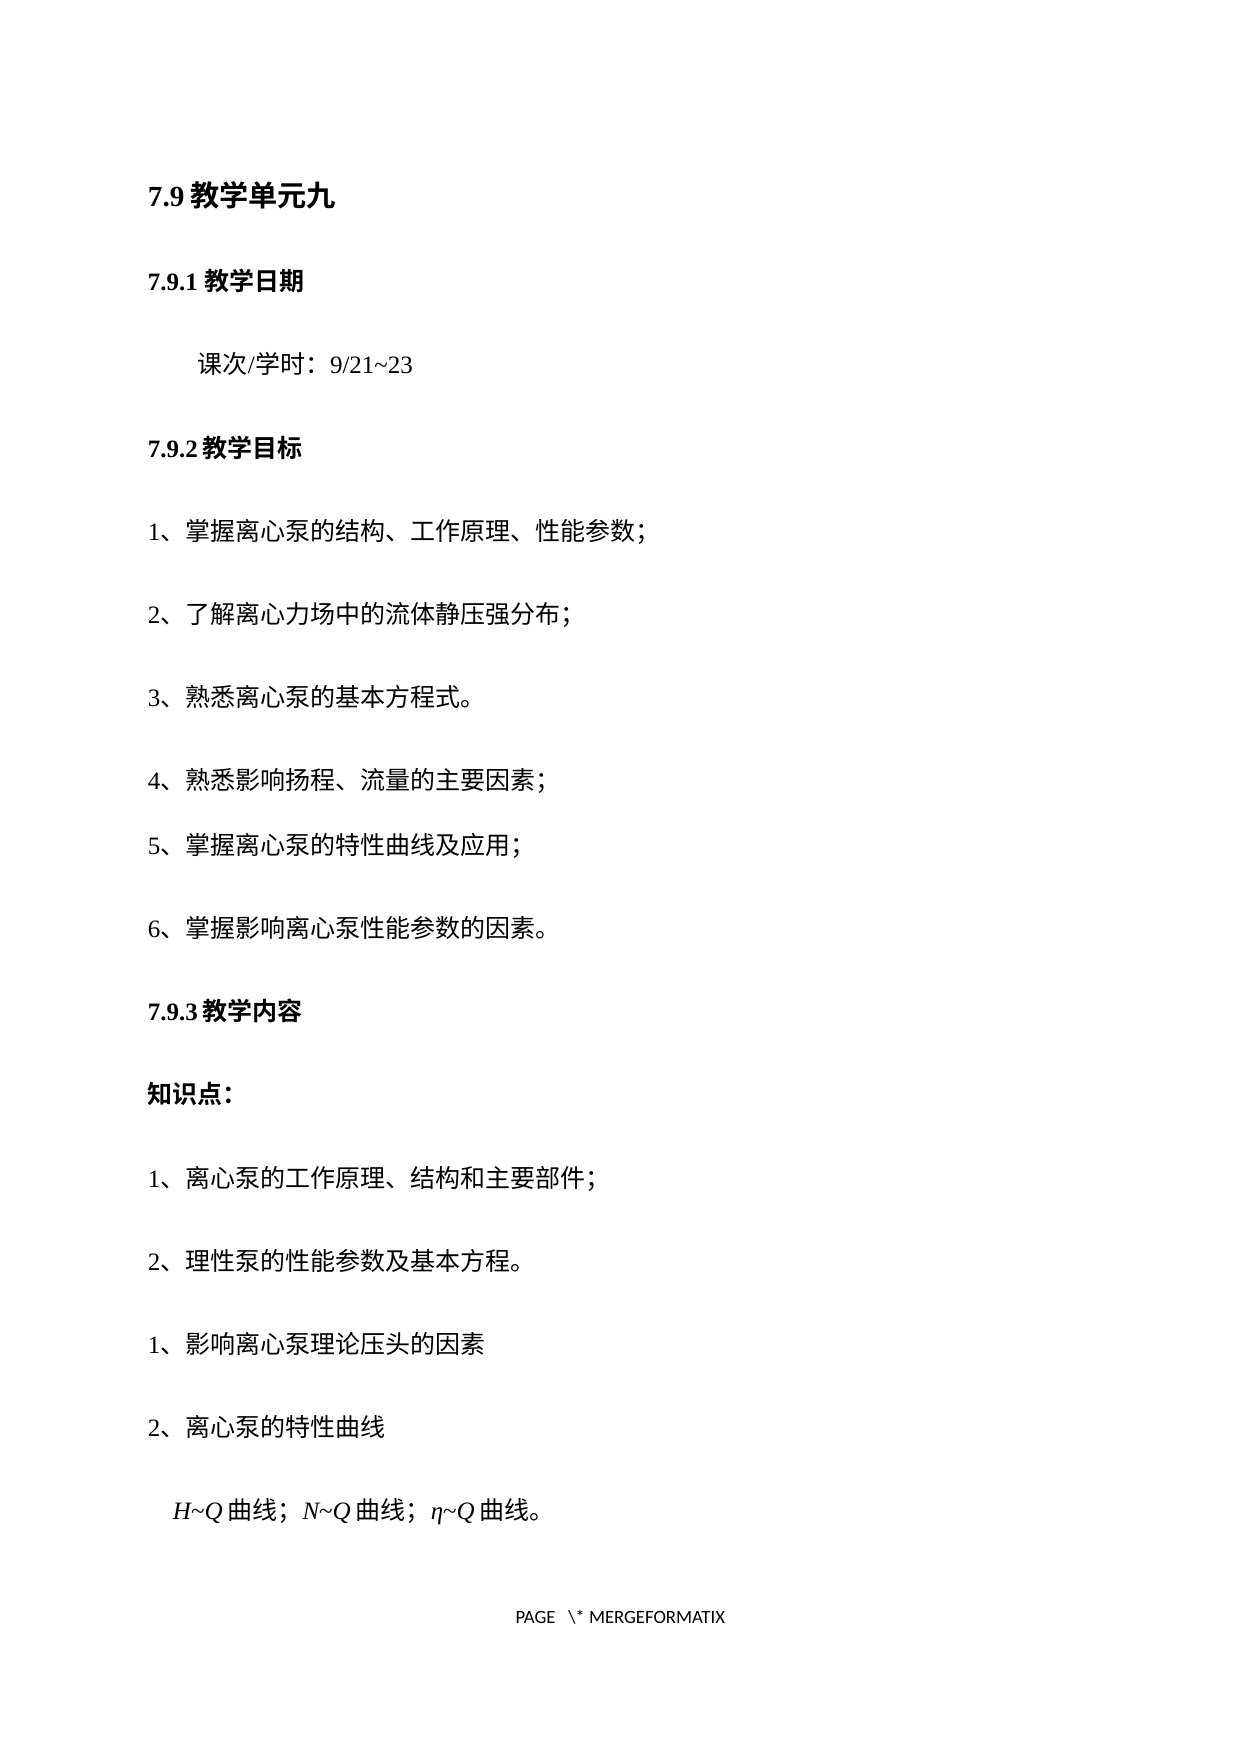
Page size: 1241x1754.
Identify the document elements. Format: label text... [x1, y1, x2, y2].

subtitle 7.9.1 教学日期 [148, 247, 1092, 312]
text 4、熟悉影响扬程、流量的主要因素； [148, 746, 1092, 811]
text 3、熟悉离心泵的基本方程式。 [148, 663, 1092, 728]
text 2、离心泵的特性曲线 [148, 1393, 1092, 1458]
text 知识点： [148, 1061, 1092, 1126]
text H~Q曲线；N~Q曲线；η~Q曲线。 [148, 1476, 1092, 1541]
text 2、了解离心力场中的流体静压强分布； [148, 580, 1092, 645]
subtitle 7.9.2教学目标 [148, 414, 1092, 479]
text 课次/学时：9/21~23 [148, 331, 1092, 396]
text 2、理性泵的性能参数及基本方程。 [148, 1227, 1092, 1292]
subtitle 7.9.3教学内容 [148, 977, 1092, 1042]
text 5、掌握离心泵的特性曲线及应用； [148, 811, 1092, 876]
text 6、掌握影响离心泵性能参数的因素。 [148, 894, 1092, 959]
text 1、掌握离心泵的结构、工作原理、性能参数； [148, 497, 1092, 562]
subtitle 7.9教学单元九 [148, 161, 1092, 226]
text 1、影响离心泵理论压头的因素 [148, 1310, 1092, 1375]
text 1、离心泵的工作原理、结构和主要部件； [148, 1144, 1092, 1209]
